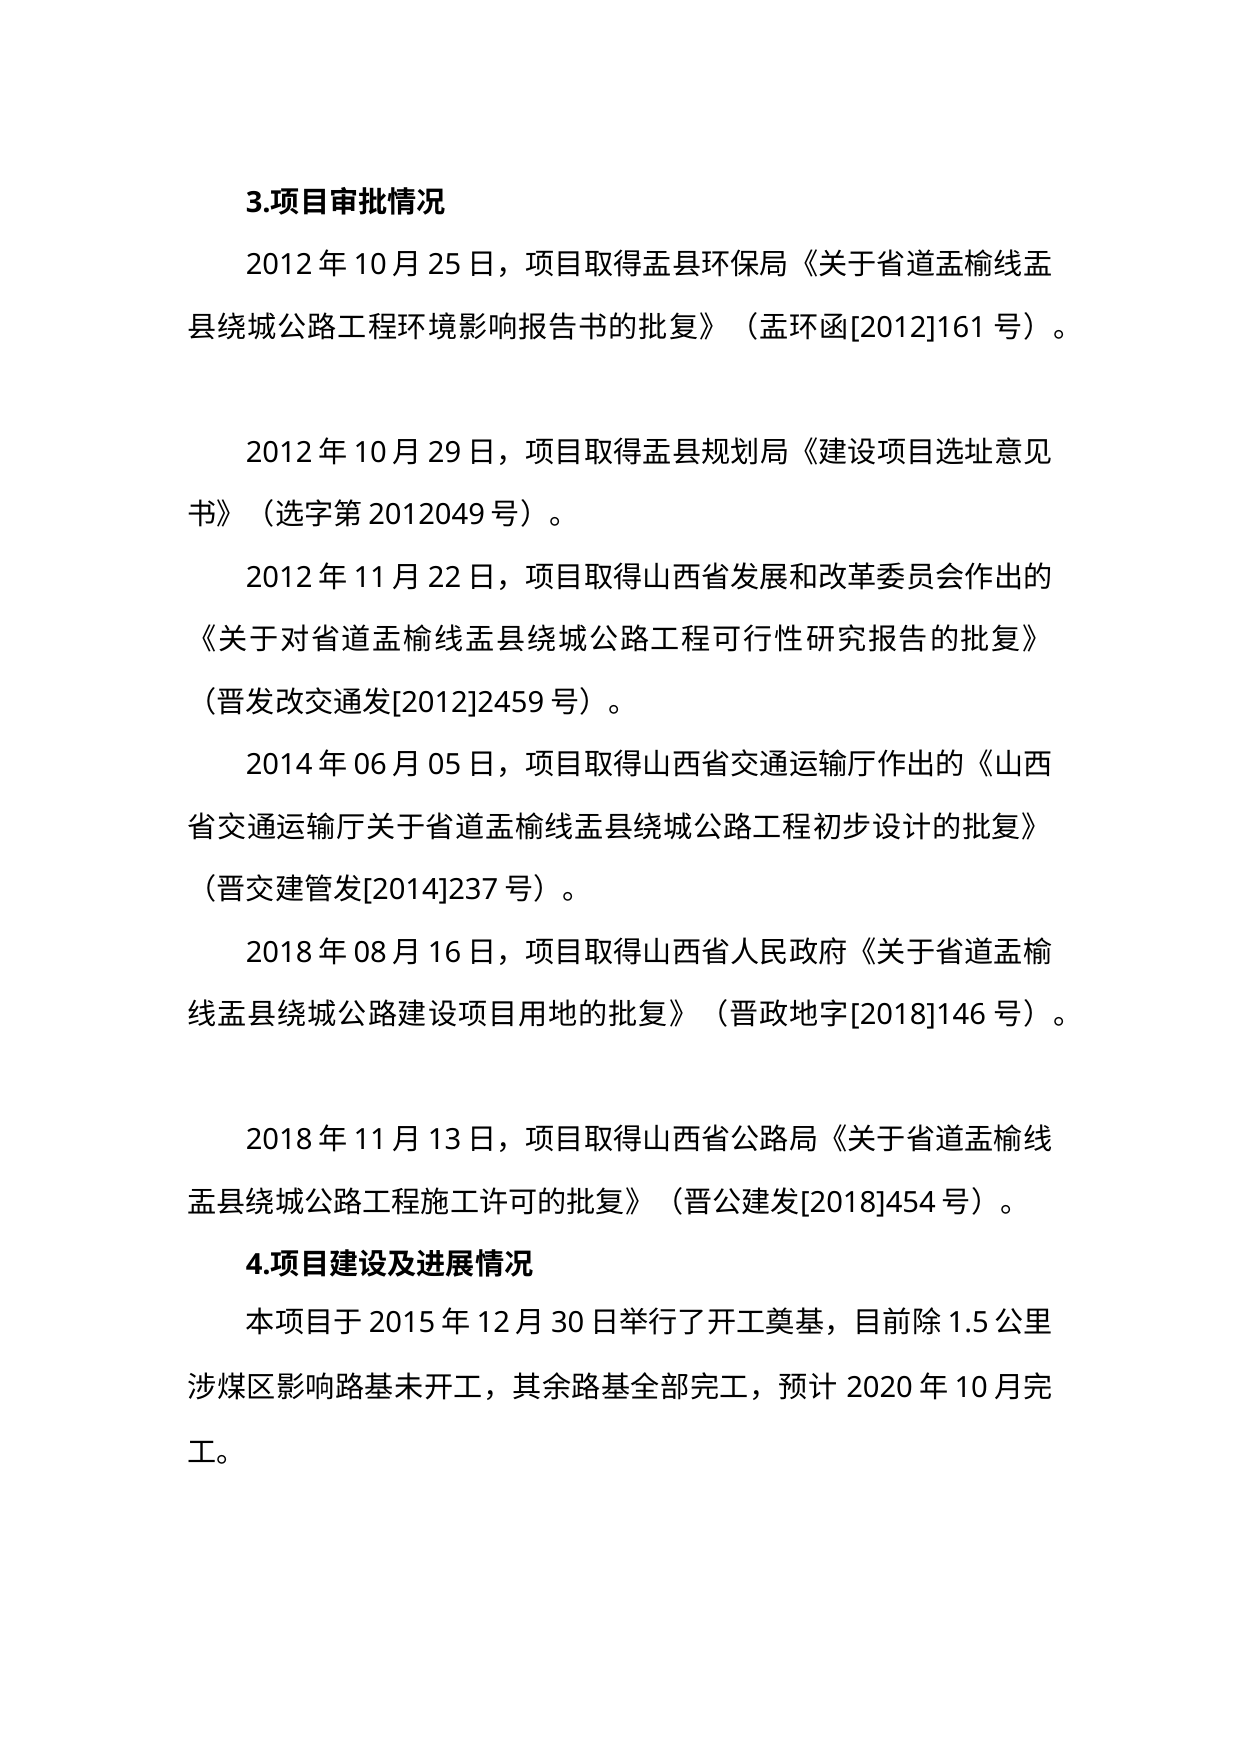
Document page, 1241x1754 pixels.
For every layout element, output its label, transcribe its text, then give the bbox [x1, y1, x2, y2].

text 2018年08月16日，项目取得山西省人民政府《关于省道盂榆线盂县绕城公路建设项目用地的批复》（晋政地字[2018]146号）。 [187, 912, 1053, 1099]
text 3.项目审批情况 [187, 162, 1053, 224]
text 2014年06月05日，项目取得山西省交通运输厅作出的《山西省交通运输厅关于省道盂榆线盂县绕城公路工程初步设计的批复》（晋交建管发[2014]237号）。 [187, 724, 1053, 912]
text 2012年10月29日，项目取得盂县规划局《建设项目选址意见书》（选字第2012049号）。 [187, 412, 1053, 537]
text 4.项目建设及进展情况 [187, 1224, 1053, 1287]
text 本项目于2015年12月30日举行了开工奠基，目前除1.5公里涉煤区影响路基未开工，其余路基全部完工，预计2020年10月完工。 [187, 1287, 1053, 1482]
text 2012年11月22日，项目取得山西省发展和改革委员会作出的《关于对省道盂榆线盂县绕城公路工程可行性研究报告的批复》（晋发改交通发[2012]2459号）。 [187, 537, 1053, 724]
text 2012年10月25日，项目取得盂县环保局《关于省道盂榆线盂县绕城公路工程环境影响报告书的批复》（盂环函[2012]161号）。 [187, 224, 1053, 412]
text 2018年11月13日，项目取得山西省公路局《关于省道盂榆线盂县绕城公路工程施工许可的批复》（晋公建发[2018]454号）。 [187, 1099, 1053, 1224]
